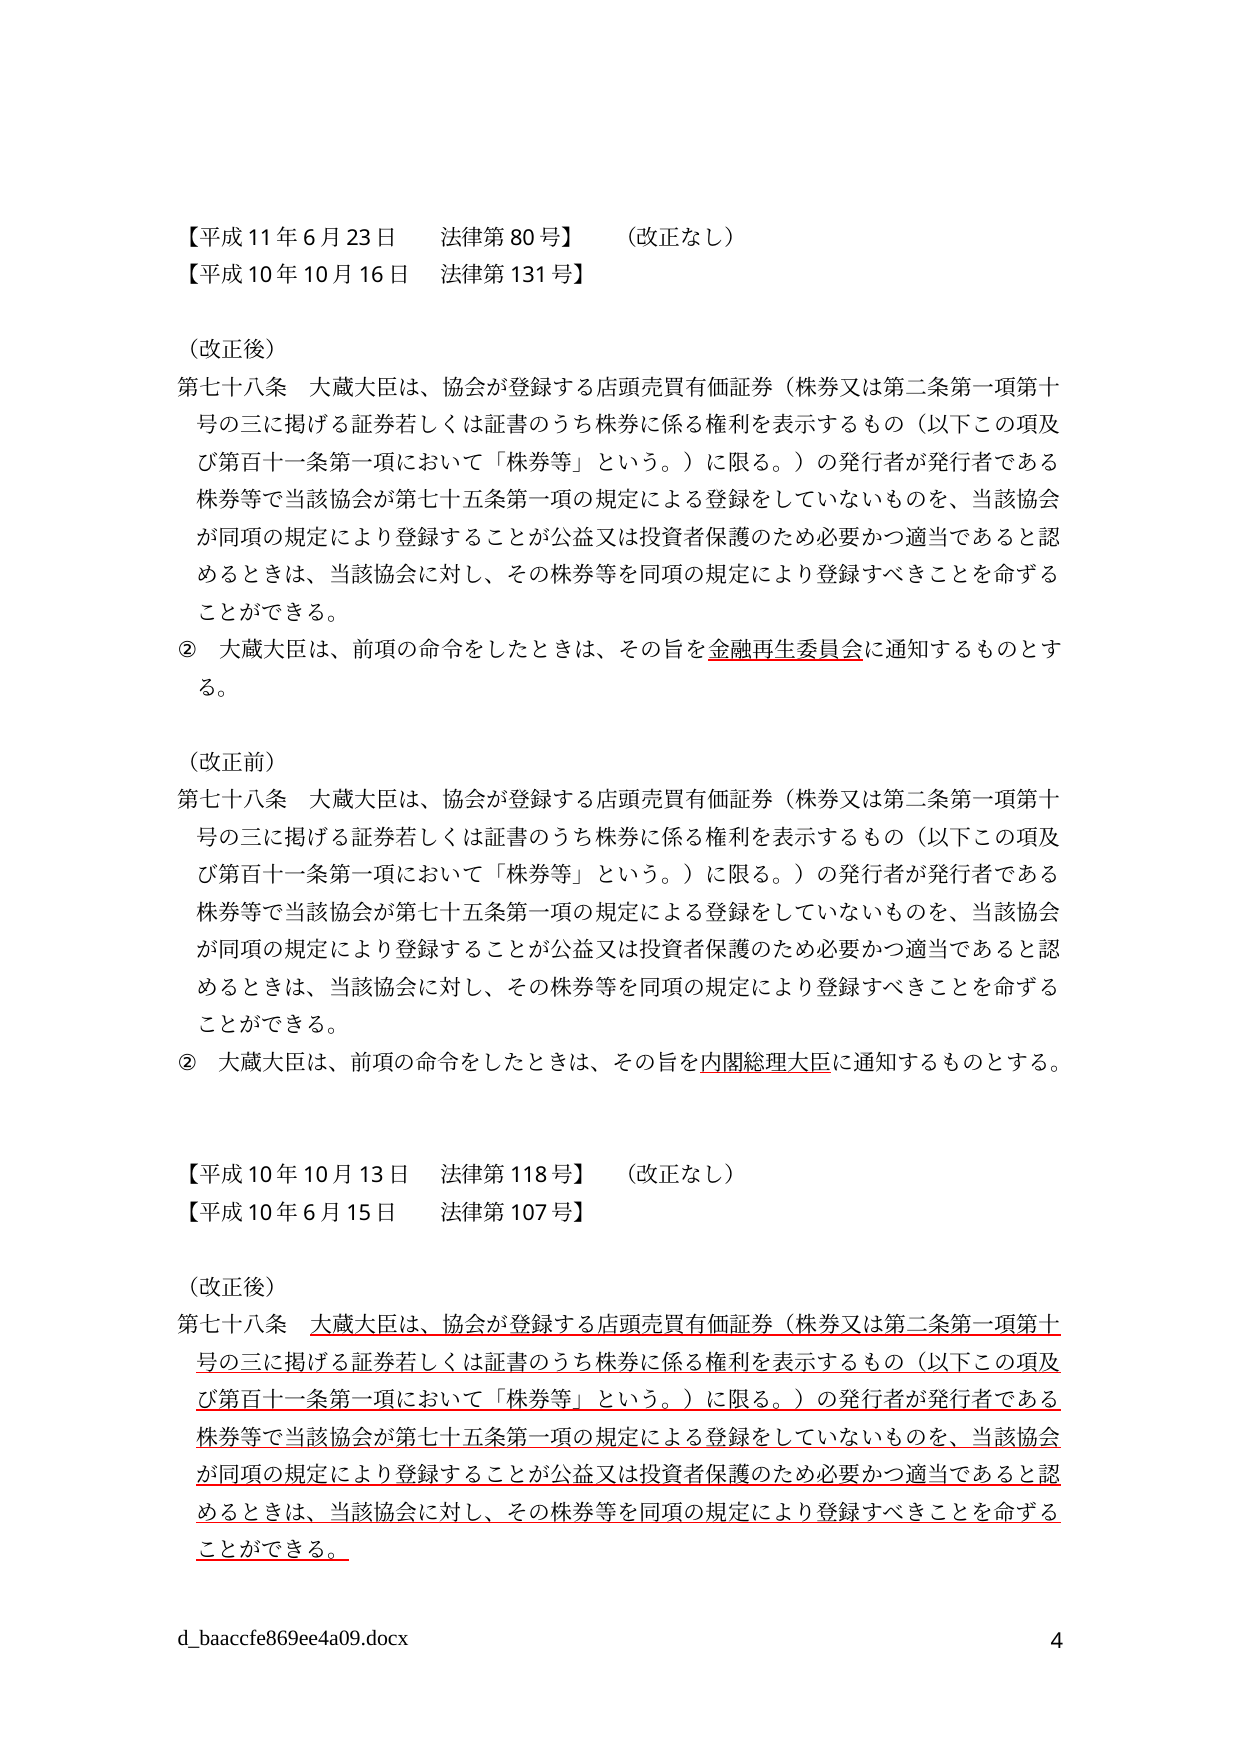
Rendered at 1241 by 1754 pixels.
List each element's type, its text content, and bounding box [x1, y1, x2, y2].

text （改正後） [177, 329, 1063, 367]
text 【平成10年10月13日 法律第118号】 （改正なし） [177, 1154, 1063, 1192]
text ② 大蔵大臣は、前項の命令をしたときは、その旨を内閣総理大臣に通知するものとする。 [177, 1042, 1063, 1079]
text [177, 367, 1063, 629]
text 【平成10年6月15日 法律第107号】 [177, 1192, 1063, 1229]
text 【平成10年10月16日 法律第131号】 [177, 254, 1063, 292]
text （改正後） [177, 1267, 1063, 1304]
text 【平成11年6月23日 法律第80号】 （改正なし） [177, 217, 1063, 254]
text （改正前） [177, 742, 1063, 779]
text ② 大蔵大臣は、前項の命令をしたときは、その旨を金融再生委員会に通知するものとする。 [177, 629, 1063, 704]
